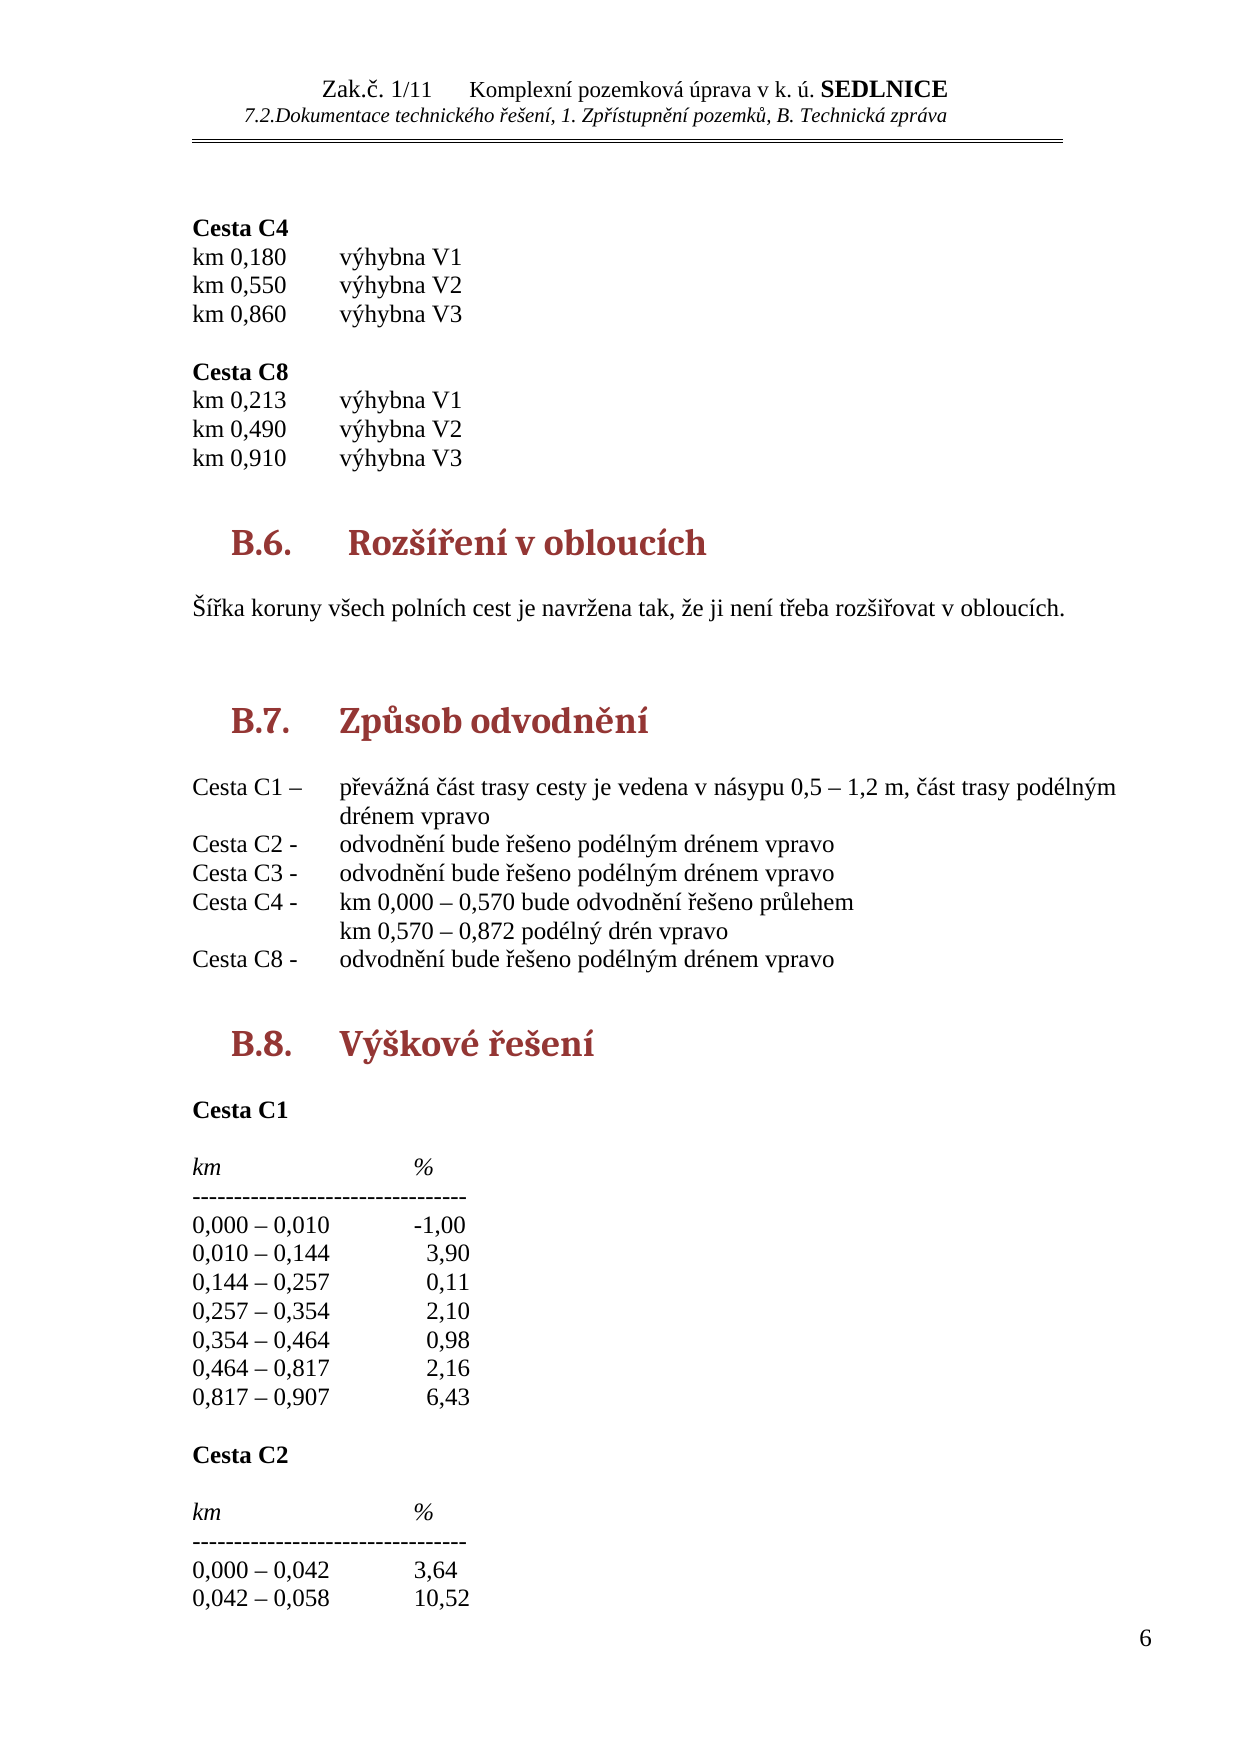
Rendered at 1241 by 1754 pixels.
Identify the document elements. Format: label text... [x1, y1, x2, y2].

text Cesta C8 [192, 357, 1152, 385]
text 0,000 – 0,010 -1,00 [118, 1210, 1152, 1238]
text Šířka koruny všech polních cest je navržena tak, že ji není třeba rozšiřovat v obloucích. [118, 593, 1152, 622]
text 0,144 – 0,257 0,11 [118, 1267, 1152, 1296]
text km 0,490 výhybna V2 [192, 414, 1152, 443]
text 0,000 – 0,042 3,64 [118, 1555, 1152, 1583]
text km 0,180 výhybna V1 [192, 242, 1152, 270]
text Cesta C1 – převážná část trasy cesty je vedena v násypu 0,5 – 1,2 m, část trasy podélným drénem vpravo [192, 772, 1152, 829]
text Cesta C2 - odvodnění bude řešeno podélným drénem vpravo [192, 829, 1152, 858]
subtitle Způsob odvodnění [231, 700, 1152, 743]
text 0,817 – 0,907 6,43 [118, 1382, 1152, 1411]
subtitle Rozšíření v obloucích [231, 521, 1152, 564]
text --------------------------------- [118, 1181, 1152, 1210]
text Cesta C2 [118, 1440, 1152, 1468]
text 0,354 – 0,464 0,98 [118, 1325, 1152, 1353]
text 0,464 – 0,817 2,16 [118, 1353, 1152, 1382]
text km % [118, 1497, 1152, 1526]
subtitle Výškové řešení [231, 1023, 1152, 1066]
text km 0,213 výhybna V1 [192, 385, 1152, 414]
text Cesta C3 - odvodnění bude řešeno podélným drénem vpravo [192, 858, 1152, 887]
text km 0,860 výhybna V3 [192, 299, 1152, 328]
text km 0,910 výhybna V3 [192, 443, 1152, 472]
text 0,010 – 0,144 3,90 [118, 1238, 1152, 1267]
text Cesta C8 - odvodnění bude řešeno podélným drénem vpravo [192, 944, 1152, 973]
text 0,042 – 0,058 10,52 [118, 1583, 1152, 1612]
text km 0,570 – 0,872 podélný drén vpravo [192, 916, 1152, 944]
text --------------------------------- [118, 1526, 1152, 1555]
text Cesta C4 [192, 213, 1152, 242]
text km 0,550 výhybna V2 [192, 270, 1152, 299]
text Cesta C1 [118, 1095, 1152, 1123]
text km % [118, 1152, 1152, 1181]
text 0,257 – 0,354 2,10 [118, 1296, 1152, 1325]
text Cesta C4 - km 0,000 – 0,570 bude odvodnění řešeno průlehem [192, 887, 1152, 916]
